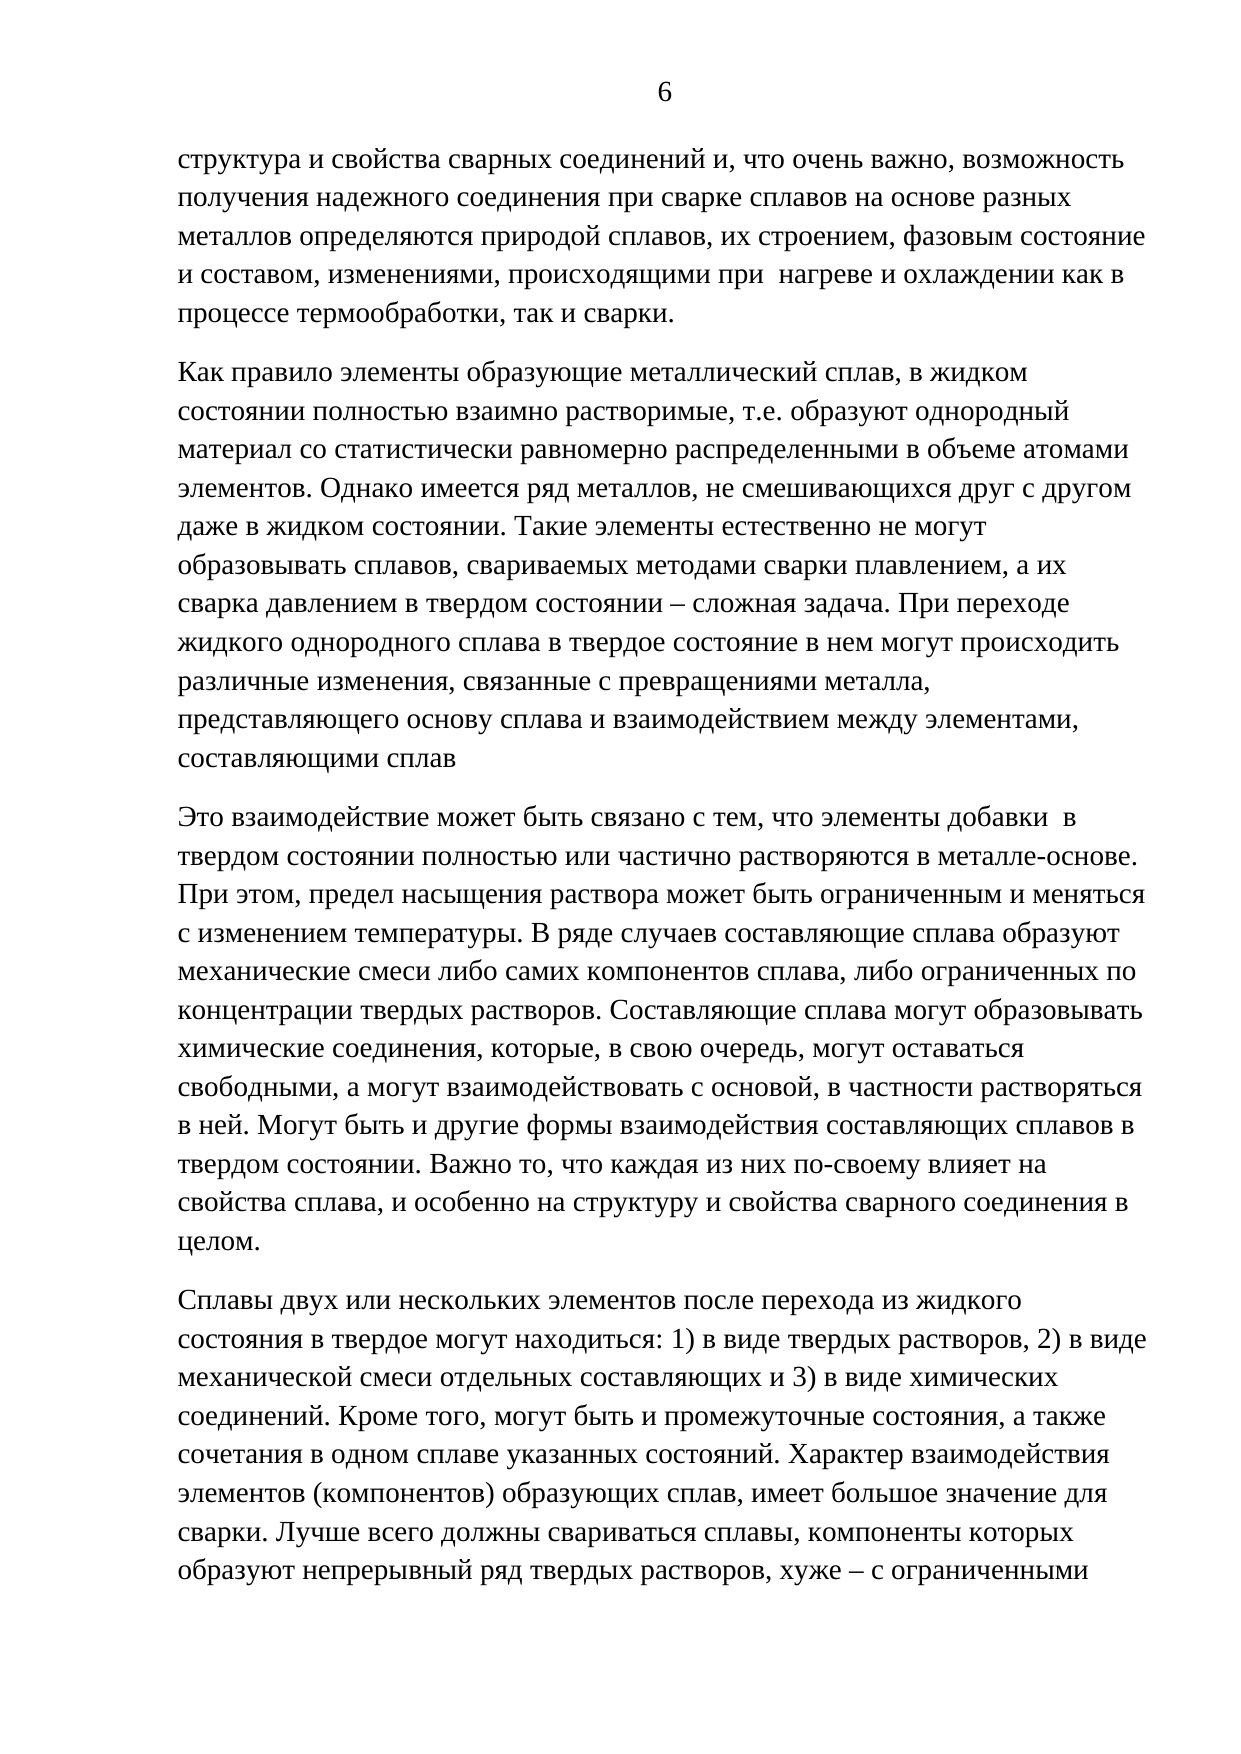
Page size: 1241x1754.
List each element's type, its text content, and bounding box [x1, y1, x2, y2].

text Это взаимодействие может быть связано с тем, что элементы добавки в твердом состоянии полностью или частично растворяются в металле-основе. При этом, предел насыщения раствора может быть ограниченным и меняться с изменением температуры. В ряде случаев составляющие сплава образуют механические смеси либо самих компонентов сплава, либо ограниченных по концентрации твердых растворов. Составляющие сплава могут образовывать химические соединения, которые, в свою очередь, могут оставаться свободными, а могут взаимодействовать с основой, в частности растворяться в ней. Могут быть и другие формы взаимодействия составляющих сплавов в твердом состоянии. Важно то, что каждая из них по-своему влияет на свойства сплава, и особенно на структуру и свойства сварного соединения в целом. [177, 799, 1152, 1257]
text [177, 141, 1152, 328]
text Как правило элементы образующие металлический сплав, в жидком состоянии полностью взаимно растворимые, т.е. образуют однородный материал со статистически равномерно распределенными в объеме атомами элементов. Однако имеется ряд металлов, не смешивающихся друг с другом даже в жидком состоянии. Такие элементы естественно не могут образовывать сплавов, свариваемых методами сварки плавлением, а их сварка давлением в твердом состоянии – сложная задача. При переходе жидкого однородного сплава в твердое состояние в нем могут происходить различные изменения, связанные с превращениями металла, представляющего основу сплава и взаимодействием между элементами, составляющими сплав [177, 354, 1152, 773]
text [177, 1282, 1152, 1586]
